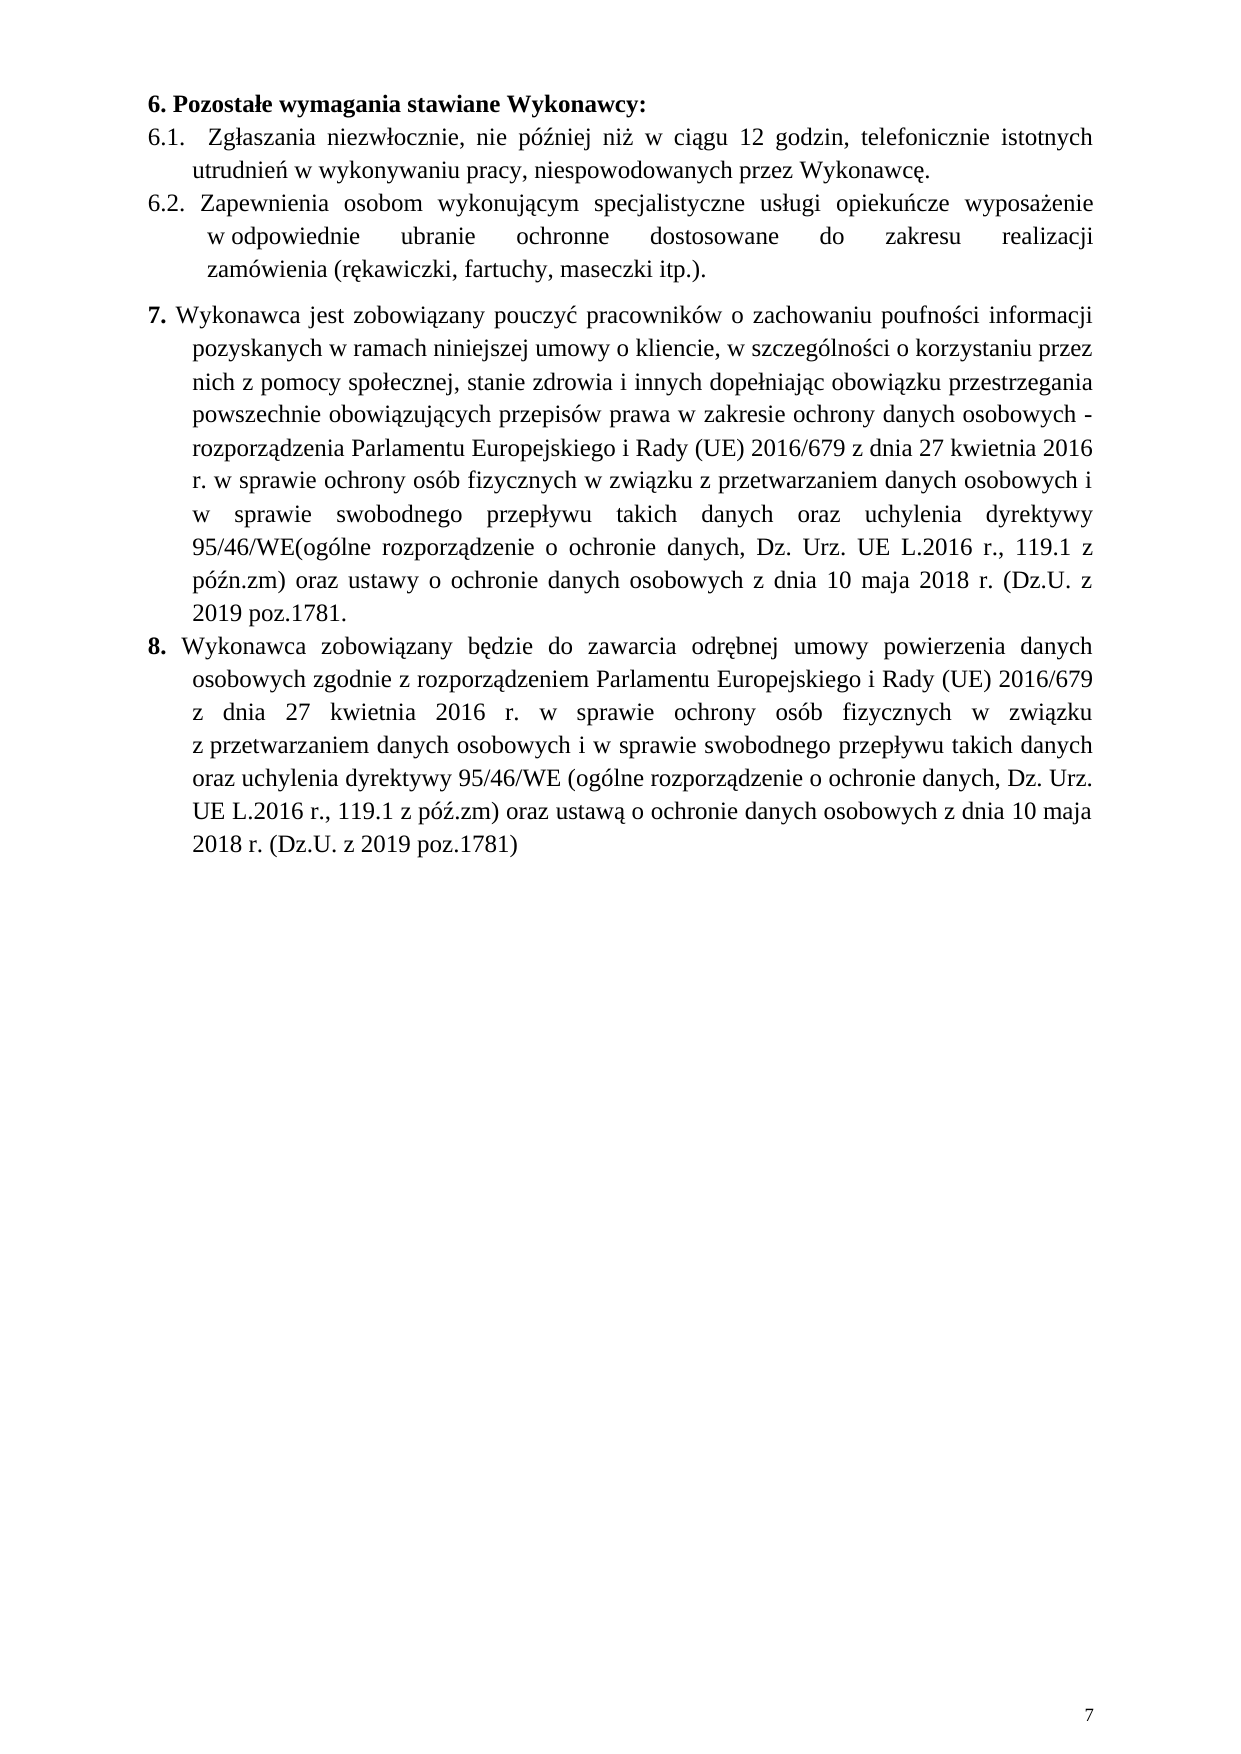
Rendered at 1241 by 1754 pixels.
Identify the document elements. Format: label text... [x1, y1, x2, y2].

text 6. Pozostałe wymagania stawiane Wykonawcy: [148, 89, 1094, 117]
text 6.2. Zapewnienia osobom wykonującym specjalistyczne usługi opiekuńcze wyposażenie w odpowiednie ubranie ochronne dostosowane do zakresu realizacji zamówienia (rękawiczki, fartuchy, maseczki itp.). [148, 188, 1094, 282]
text 7. Wykonawca jest zobowiązany pouczyć pracowników o zachowaniu poufności informacji pozyskanych w ramach niniejszej umowy o kliencie, w szczególności o korzystaniu przez nich z pomocy społecznej, stanie zdrowia i innych dopełniając obowiązku przestrzegania powszechnie obowiązujących przepisów prawa w zakresie ochrony danych osobowych - rozporządzenia Parlamentu Europejskiego i Rady (UE) 2016/679 z dnia 27 kwietnia 2016 r. w sprawie ochrony osób fizycznych w związku z przetwarzaniem danych osobowych i w sprawie swobodnego przepływu takich danych oraz uchylenia dyrektywy 95/46/WE(ogólne rozporządzenie o ochronie danych, Dz. Urz. UE L.2016 r., 119.1 z późn.zm) oraz ustawy o ochronie danych osobowych z dnia 10 maja 2018 r. (Dz.U. z 2019 poz.1781. [148, 301, 1094, 626]
text 8. Wykonawca zobowiązany będzie do zawarcia odrębnej umowy powierzenia danych osobowych zgodnie z rozporządzeniem Parlamentu Europejskiego i Rady (UE) 2016/679 z dnia 27 kwietnia 2016 r. w sprawie ochrony osób fizycznych w związku z przetwarzaniem danych osobowych i w sprawie swobodnego przepływu takich danych oraz uchylenia dyrektywy 95/46/WE (ogólne rozporządzenie o ochronie danych, Dz. Urz. UE L.2016 r., 119.1 z póź.zm) oraz ustawą o ochronie danych osobowych z dnia 10 maja 2018 r. (Dz.U. z 2019 poz.1781) [148, 631, 1094, 858]
text 6.1. Zgłaszania niezwłocznie, nie później niż w ciągu 12 godzin, telefonicznie istotnych utrudnień w wykonywaniu pracy, niespowodowanych przez Wykonawcę. [148, 122, 1094, 183]
